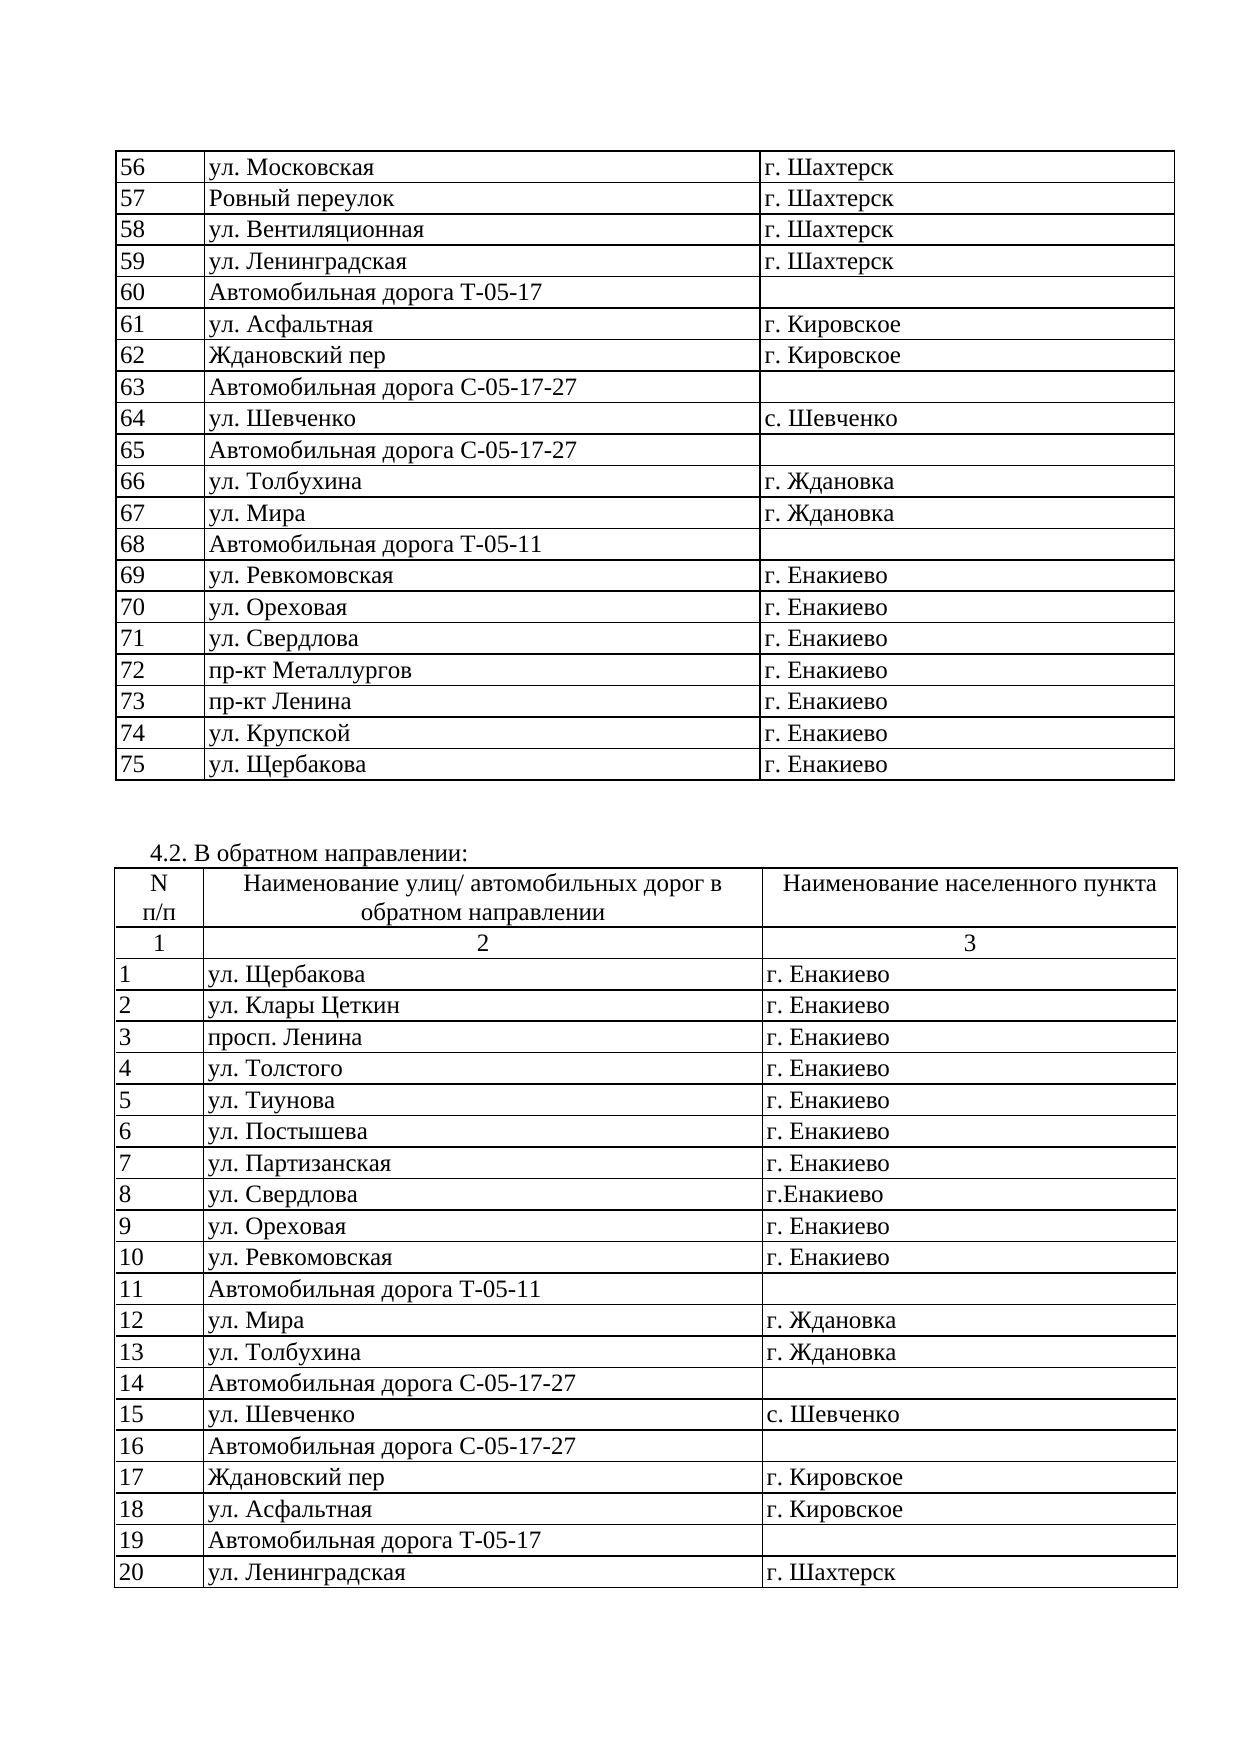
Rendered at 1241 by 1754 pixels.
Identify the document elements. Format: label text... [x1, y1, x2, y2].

table_cell г. Енакиево [763, 958, 1177, 989]
table_cell [763, 1272, 1177, 1303]
table_cell Автомобильная дорога Т-05-17 [204, 1525, 762, 1555]
table_cell Автомобильная дорога Т-05-11 [205, 529, 759, 559]
table_cell [761, 277, 1174, 307]
table_cell пр-кт Ленина [205, 686, 759, 716]
table_cell г. Ждановка [763, 1335, 1177, 1366]
table_cell 3 [763, 926, 1177, 957]
table_cell г. Енакиево [763, 1209, 1177, 1241]
table_cell 73 [117, 686, 204, 716]
table_cell 60 [117, 277, 204, 307]
table_cell Автомобильная дорога Т-05-17 [205, 277, 759, 307]
table_cell [761, 529, 1174, 559]
table_cell с. Шевченко [763, 1398, 1177, 1429]
table_cell ул. Крупской [205, 718, 759, 748]
table_cell ул. Постышева [204, 1116, 762, 1146]
table_cell ул. Щербакова [205, 749, 759, 779]
table_cell г. Шахтерск [761, 152, 1174, 181]
table_cell 18 [115, 1493, 203, 1524]
table_cell г. Енакиево [763, 1052, 1177, 1083]
table_cell [761, 435, 1174, 464]
table_cell ул. Тиунова [204, 1085, 762, 1115]
table_cell 19 [115, 1525, 203, 1555]
table_cell г. Енакиево [763, 1020, 1177, 1052]
table_cell г. Шахтерск [761, 246, 1174, 276]
table_cell Автомобильная дорога Т-05-11 [204, 1274, 762, 1303]
table_cell г. Енакиево [761, 749, 1174, 779]
table_header N п/п [115, 869, 203, 926]
table_cell 12 [115, 1305, 203, 1335]
table_cell г. Енакиево [761, 623, 1174, 653]
table_cell 2 [115, 990, 203, 1020]
table_cell [763, 1429, 1177, 1461]
table_cell 16 [115, 1430, 203, 1461]
table_cell ул. Щербакова [204, 959, 762, 989]
table_cell Ровный переулок [205, 183, 759, 213]
table_cell ул. Ореховая [205, 592, 759, 622]
table_cell 59 [117, 246, 204, 276]
table_cell 11 [115, 1273, 203, 1303]
table_cell 4 [115, 1053, 203, 1083]
table_cell Автомобильная дорога С-05-17-27 [205, 372, 759, 402]
table_cell 1 [115, 959, 203, 989]
table_header Наименование улиц/ автомобильных дорог в обратном направлении [204, 869, 762, 926]
table_cell г. Енакиево [761, 561, 1174, 590]
table_cell г. Енакиево [763, 1241, 1177, 1272]
table_cell г. Енакиево [763, 1083, 1177, 1115]
table_cell Автомобильная дорога С-05-17-27 [204, 1431, 762, 1461]
table_cell ул. Партизанская [204, 1148, 762, 1178]
table_cell г. Ждановка [761, 498, 1174, 527]
table_cell [761, 372, 1174, 402]
table_cell 17 [115, 1462, 203, 1492]
table_cell г. Енакиево [761, 655, 1174, 685]
table_cell Автомобильная дорога С-05-17-27 [204, 1368, 762, 1398]
table_cell ул. Асфальтная [205, 309, 759, 339]
table_cell г. Кировское [761, 340, 1174, 370]
table_cell 56 [117, 152, 204, 181]
table_cell г. Енакиево [761, 686, 1174, 716]
table_cell ул. Свердлова [205, 623, 759, 653]
table_cell 66 [117, 466, 204, 496]
table_cell г. Кировское [761, 309, 1174, 339]
table_cell ул. Ленинградская [204, 1557, 762, 1587]
table_header Наименование населенного пункта [763, 869, 1177, 926]
table_cell ул. Шевченко [204, 1400, 762, 1429]
table_cell г. Кировское [763, 1492, 1177, 1524]
table_cell г. Ждановка [761, 466, 1174, 496]
table_cell 57 [117, 183, 204, 213]
table_cell 74 [117, 718, 204, 748]
table_cell 13 [115, 1336, 203, 1366]
table_cell ул. Московская [205, 152, 759, 181]
table_cell ул. Вентиляционная [205, 215, 759, 244]
table_cell 69 [117, 561, 204, 590]
table_cell 2 [204, 928, 762, 957]
table_cell 5 [115, 1084, 203, 1115]
table_cell 65 [117, 435, 204, 464]
table_cell г.Енакиево [763, 1178, 1177, 1209]
table_cell г. Енакиево [763, 1115, 1177, 1146]
table_cell ул. Клары Цеткин [204, 991, 762, 1020]
table_cell ул. Толбухина [205, 466, 759, 496]
table_cell пр-кт Металлургов [205, 655, 759, 685]
table_cell 67 [117, 498, 204, 527]
table_cell [763, 1524, 1177, 1555]
table_cell г. Енакиево [763, 1146, 1177, 1178]
table_cell ул. Свердлова [204, 1179, 762, 1209]
table_cell ул. Асфальтная [204, 1494, 762, 1524]
table_cell ул. Мира [204, 1305, 762, 1335]
table_cell 6 [115, 1116, 203, 1146]
table_cell 14 [115, 1368, 203, 1398]
table_cell 70 [117, 592, 204, 622]
table_cell 15 [115, 1399, 203, 1429]
text 4.2. В обратном направлении: [150, 838, 1090, 867]
table_cell 9 [115, 1210, 203, 1241]
table_cell 10 [115, 1242, 203, 1272]
table_cell ул. Шевченко [205, 403, 759, 433]
table_cell ул. Мира [205, 498, 759, 527]
table_cell [763, 1366, 1177, 1398]
table_cell с. Шевченко [761, 403, 1174, 433]
table_cell ул. Ревкомовская [205, 561, 759, 590]
table_cell г. Кировское [763, 1461, 1177, 1492]
table_cell г. Шахтерск [761, 183, 1174, 213]
table_cell просп. Ленина [204, 1022, 762, 1052]
table_cell 8 [115, 1179, 203, 1209]
table_cell 75 [117, 749, 204, 779]
table_cell 72 [117, 655, 204, 685]
table_cell 63 [117, 372, 204, 402]
table_cell ул. Ревкомовская [204, 1242, 762, 1272]
table_cell 61 [117, 309, 204, 339]
table_cell г. Енакиево [761, 592, 1174, 622]
table_cell 71 [117, 623, 204, 653]
table_cell г. Шахтерск [761, 215, 1174, 244]
table_cell г. Ждановка [763, 1304, 1177, 1335]
table_cell 62 [117, 340, 204, 370]
table_cell ул. Ленинградская [205, 246, 759, 276]
table_cell 68 [117, 529, 204, 559]
table_cell ул. Толбухина [204, 1337, 762, 1366]
table_cell 58 [117, 215, 204, 244]
table_cell Ждановский пер [204, 1462, 762, 1492]
table_cell Автомобильная дорога С-05-17-27 [205, 435, 759, 464]
table_cell 64 [117, 403, 204, 433]
table_cell г. Шахтерск [763, 1555, 1177, 1587]
table_cell 20 [115, 1556, 203, 1587]
table_cell 3 [115, 1021, 203, 1052]
table_cell Ждановский пер [205, 340, 759, 370]
table_cell ул. Ореховая [204, 1211, 762, 1241]
table_cell 1 [115, 927, 203, 957]
table_cell г. Енакиево [763, 989, 1177, 1020]
table_cell ул. Толстого [204, 1053, 762, 1083]
table_cell 7 [115, 1147, 203, 1178]
table_cell г. Енакиево [761, 718, 1174, 748]
